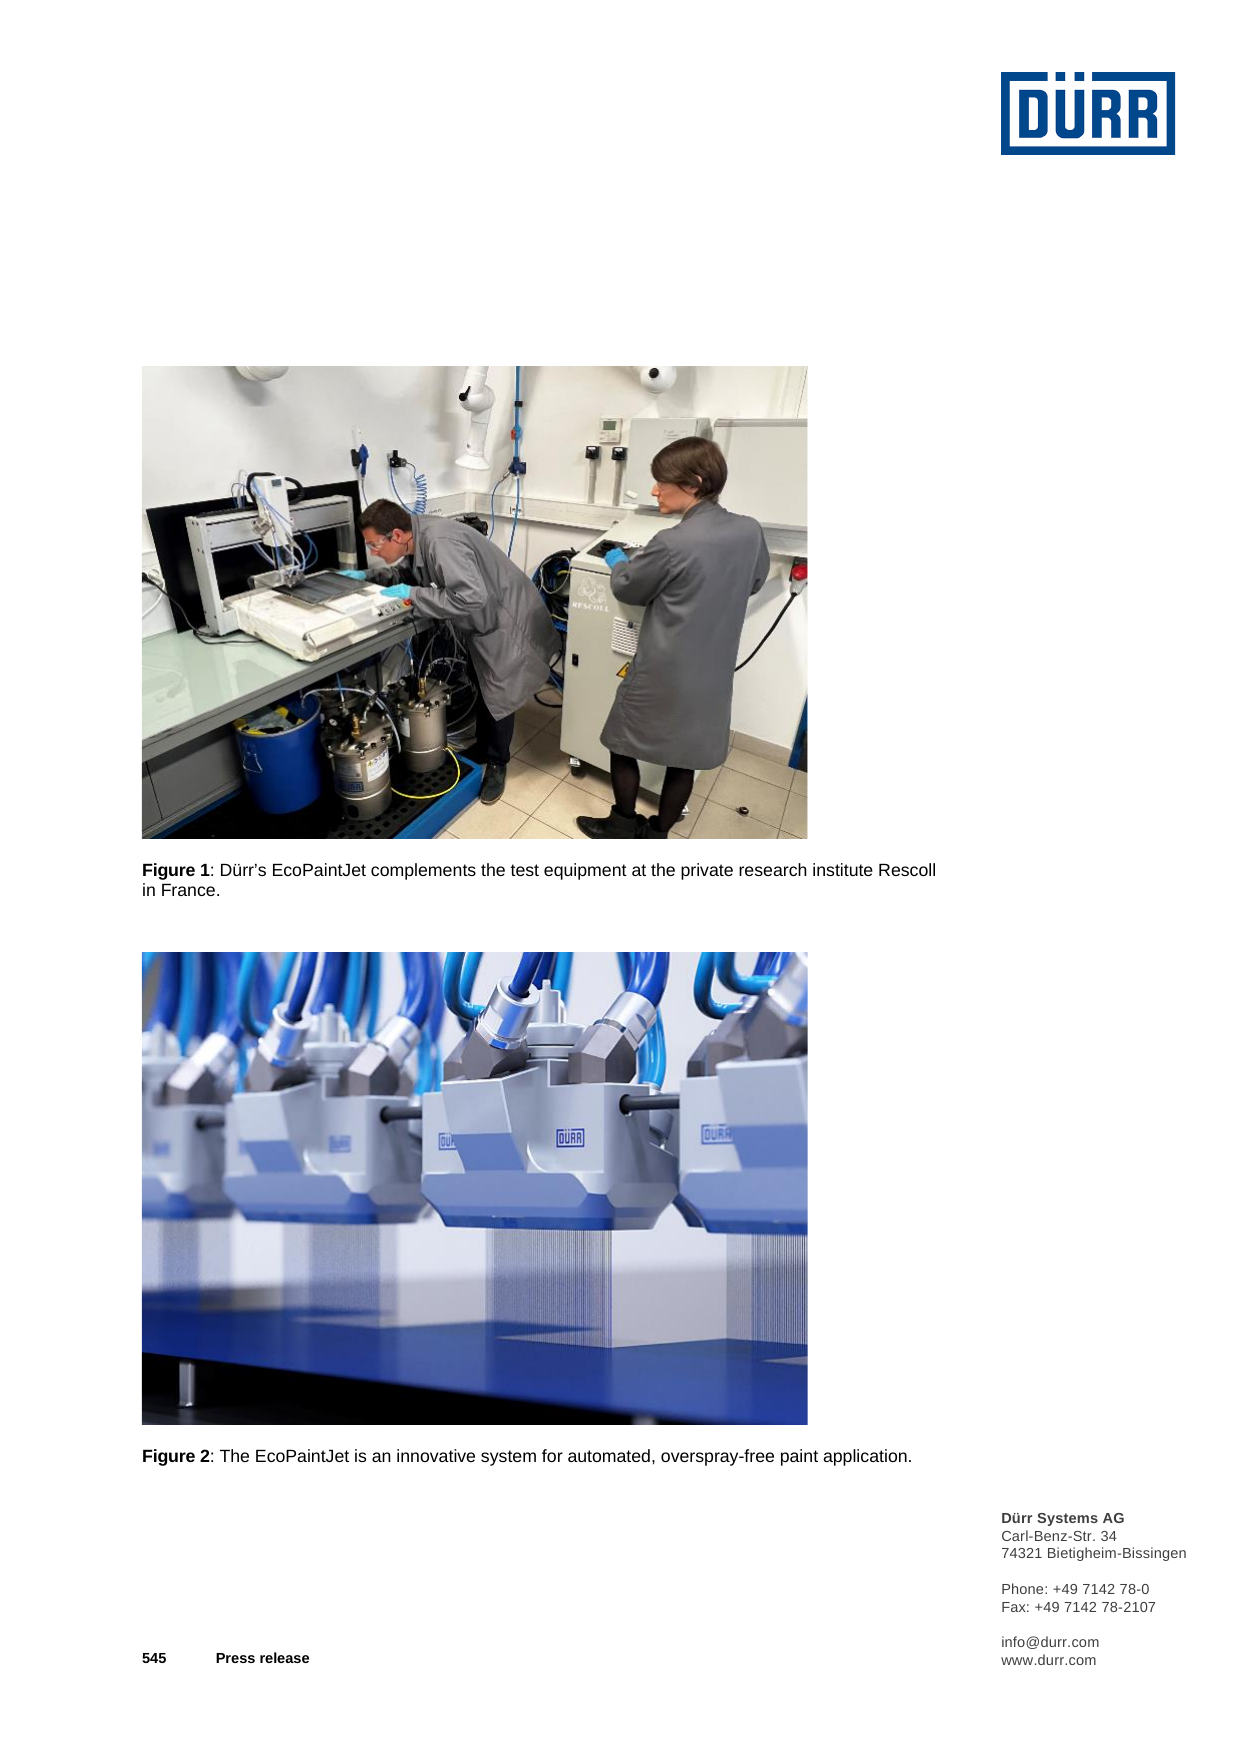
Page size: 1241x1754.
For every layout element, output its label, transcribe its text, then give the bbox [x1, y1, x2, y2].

text Figure 1: Dürr’s EcoPaintJet complements the test equipment at the private research institute Rescoll in France. [142, 859, 951, 900]
picture [141, 952, 808, 1425]
text Figure 2: The EcoPaintJet is an innovative system for automated, overspray-free paint application. [142, 1446, 951, 1466]
picture [141, 366, 808, 839]
picture [1001, 72, 1175, 155]
